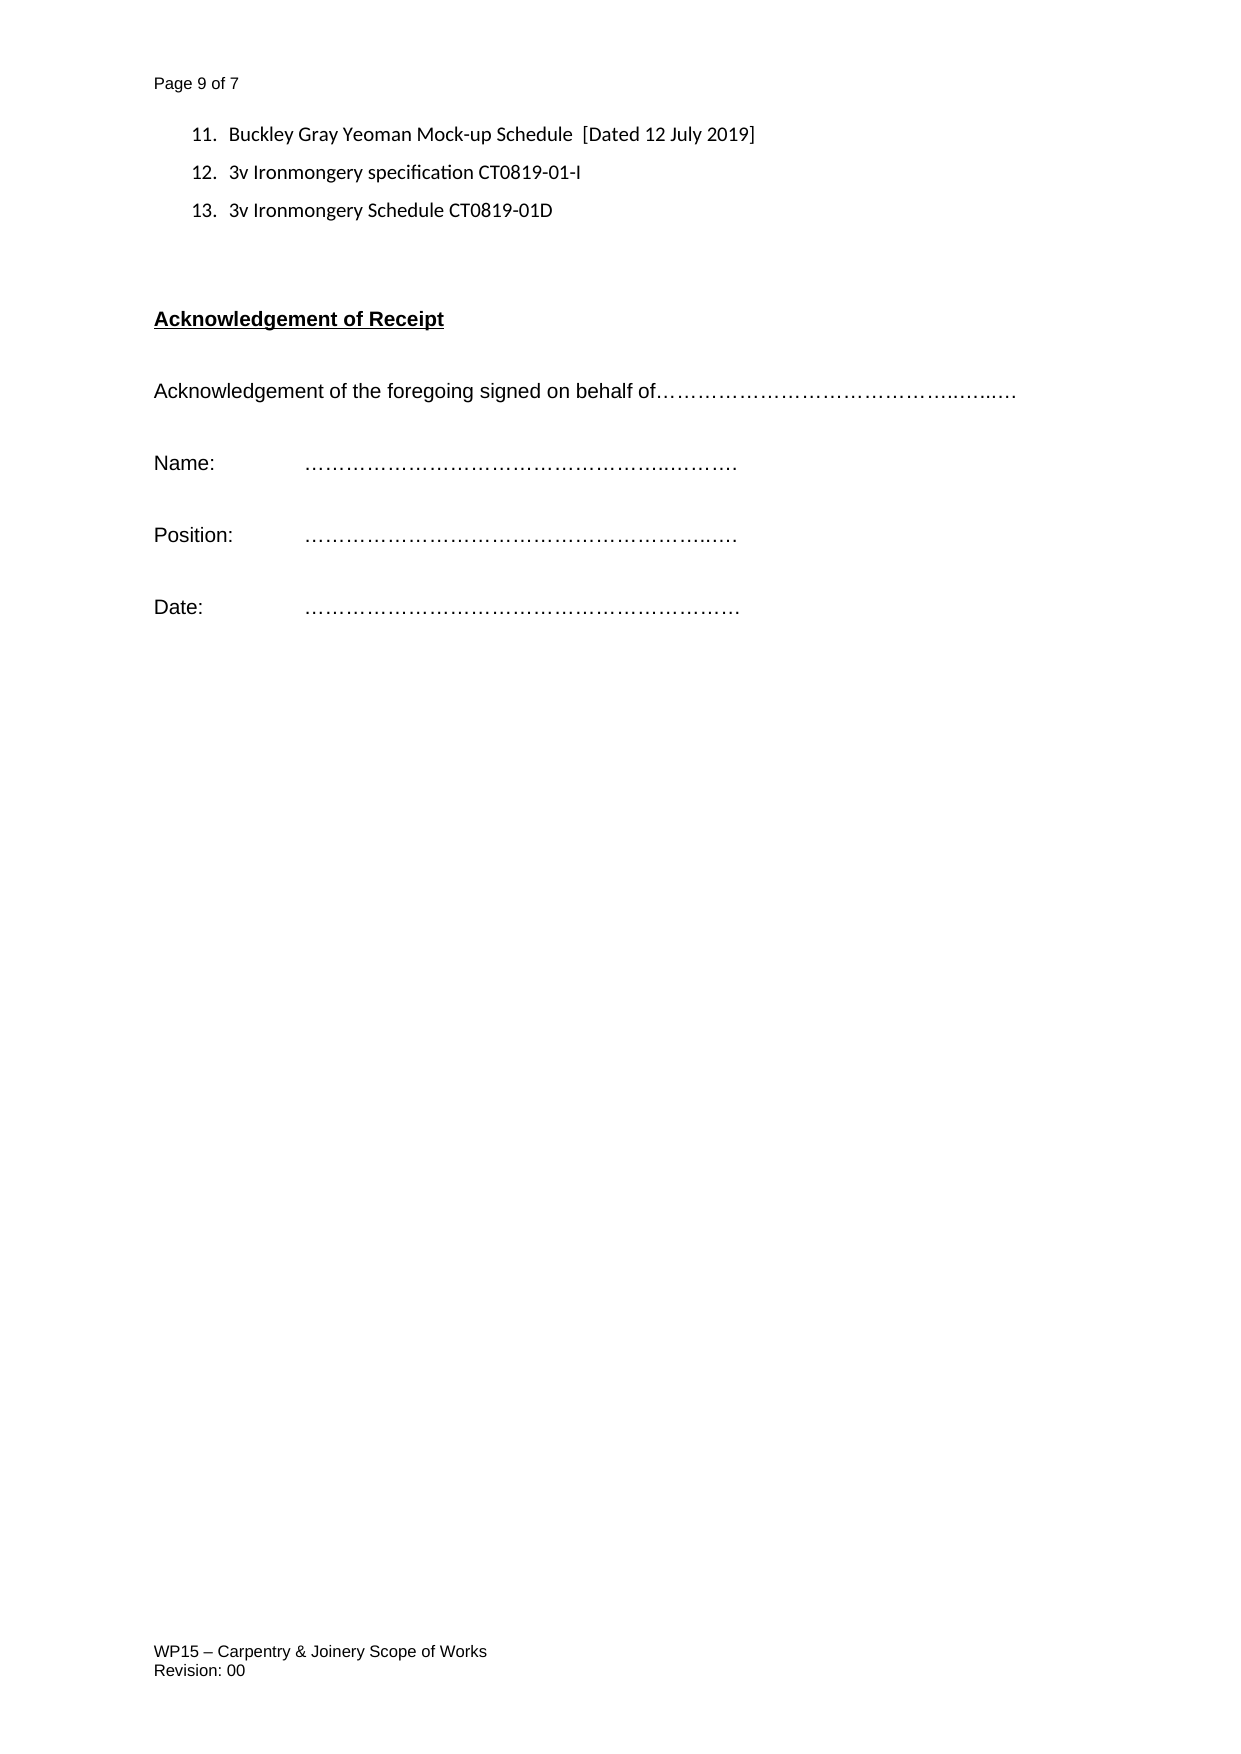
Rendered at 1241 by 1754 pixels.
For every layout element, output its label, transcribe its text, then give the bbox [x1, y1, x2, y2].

list 3v Ironmongery specification CT0819-01-I [191, 159, 1159, 184]
list Buckley Gray Yeoman Mock-up Schedule [Dated 12 July 2019] [191, 121, 1159, 146]
text Acknowledgement of the foregoing signed on behalf of……………………………………..…...… [153, 379, 1087, 403]
text Acknowledgement of Receipt [153, 307, 1159, 331]
text Position: …………………………………………………..…. [153, 523, 1087, 547]
list 3v Ironmongery Schedule CT0819-01D [191, 197, 1159, 223]
text Name: ……………………………………………..………. [153, 451, 1087, 475]
text Date: ……………………………………………………… [153, 595, 1087, 619]
